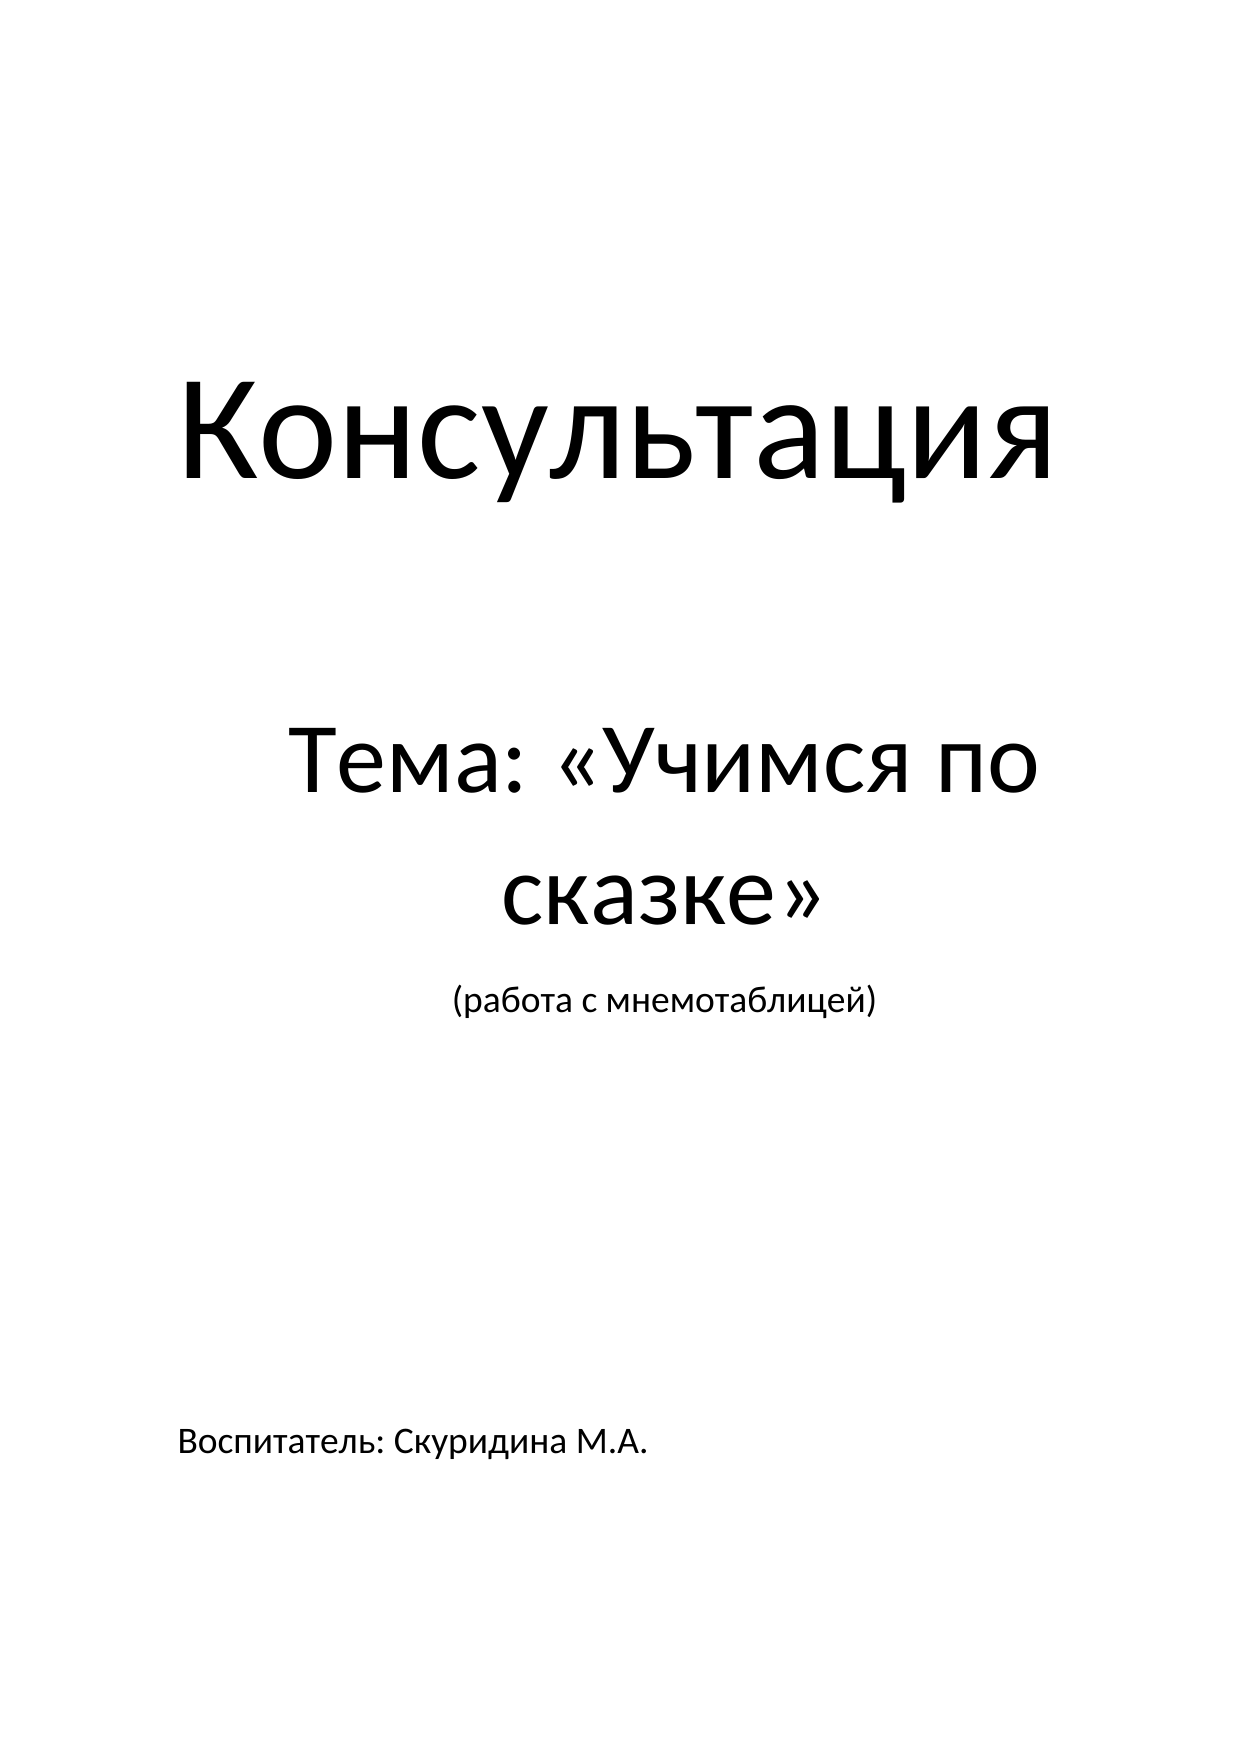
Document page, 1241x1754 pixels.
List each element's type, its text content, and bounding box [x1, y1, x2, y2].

text Консультация [177, 332, 1152, 516]
text Тема: «Учимся по сказке» [177, 695, 1152, 949]
text Воспитатель: Скуридина М.А. [177, 1417, 1152, 1462]
text (работа с мнемотаблицей) [177, 976, 1152, 1021]
